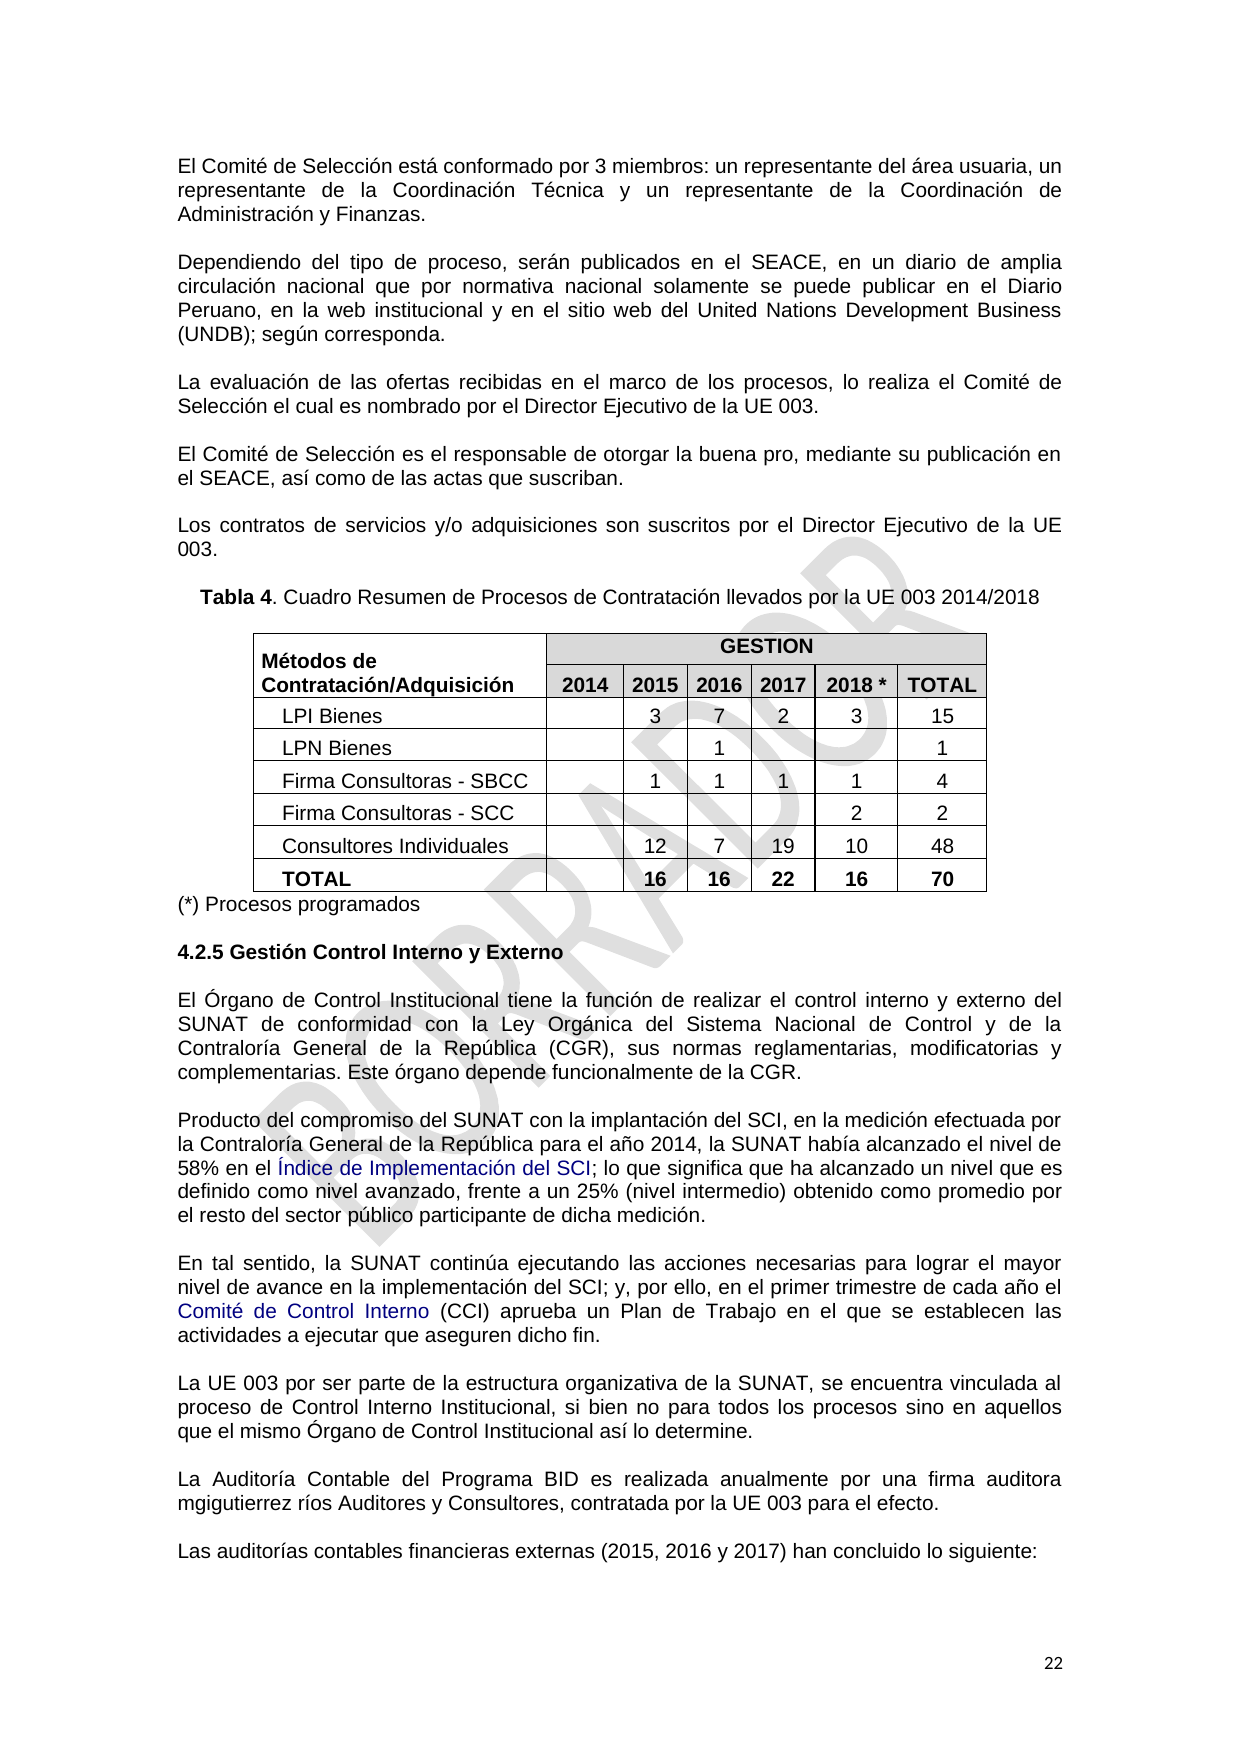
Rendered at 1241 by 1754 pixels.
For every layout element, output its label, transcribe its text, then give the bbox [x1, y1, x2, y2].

text Dependiendo del tipo de proceso, serán publicados en el SEACE, en un diario de amplia circulación nacional que por normativa nacional solamente se puede publicar en el Diario Peruano, en la web institucional y en el sitio web del United Nations Development Business (UNDB); según corresponda. [177, 250, 1063, 346]
text La evaluación de las ofertas recibidas en el marco de los procesos, lo realiza el Comité de Selección el cual es nombrado por el Director Ejecutivo de la UE 003. [177, 369, 1063, 417]
table_cell [547, 826, 623, 858]
table_cell 16 [624, 859, 687, 891]
table_cell [624, 794, 687, 825]
table_cell 2 [752, 698, 814, 728]
table_cell 15 [898, 698, 986, 728]
table_cell 2016 [688, 665, 751, 697]
text El Comité de Selección es el responsable de otorgar la buena pro, mediante su publicación en el SEACE, así como de las actas que suscriban. [177, 441, 1063, 489]
table_cell 1 [688, 729, 751, 759]
table_cell [688, 794, 751, 825]
table_cell 12 [624, 826, 687, 858]
table_cell 2018 * [816, 665, 897, 697]
table_cell [547, 859, 623, 891]
table_cell 2014 [547, 665, 623, 697]
text La Auditoría Contable del Programa BID es realizada anualmente por una firma auditora mgigutierrez ríos Auditores y Consultores, contratada por la UE 003 para el efecto. [177, 1467, 1063, 1515]
table_cell 2 [816, 794, 897, 825]
table_cell [752, 729, 814, 759]
table_cell Consultores Individuales [254, 826, 546, 858]
table_cell 48 [898, 826, 986, 858]
table_cell [547, 729, 623, 759]
table_cell 22 [752, 859, 814, 891]
table_cell [624, 729, 687, 759]
table_cell 1 [898, 729, 986, 759]
text El Comité de Selección está conformado por 3 miembros: un representante del área usuaria, un representante de la Coordinación Técnica y un representante de la Coordinación de Administración y Finanzas. [177, 154, 1063, 226]
text Las auditorías contables financieras externas (2015, 2016 y 2017) han concluido lo siguiente: [177, 1539, 1063, 1563]
table_cell 1 [816, 761, 897, 792]
text 4.2.5 Gestión Control Interno y Externo [177, 940, 1063, 964]
text El Órgano de Control Institucional tiene la función de realizar el control interno y externo del SUNAT de conformidad con la Ley Orgánica del Sistema Nacional de Control y de la Contraloría General de la República (CGR), sus normas reglamentarias, modificatorias y complementarias. Este órgano depende funcionalmente de la CGR. [177, 988, 1063, 1083]
table_cell 7 [688, 698, 751, 728]
table_cell Firma Consultoras - SCC [254, 794, 546, 825]
table_cell 3 [624, 698, 687, 728]
table_cell [547, 761, 623, 792]
table_cell 3 [816, 698, 897, 728]
table_header Métodos de Contratación/Adquisición [254, 634, 546, 697]
table_cell 2017 [752, 665, 814, 697]
table_cell 2 [898, 794, 986, 825]
table_cell TOTAL [898, 665, 986, 697]
table_cell [752, 794, 814, 825]
table_cell 1 [624, 761, 687, 792]
table_cell 70 [898, 859, 986, 891]
table_cell LPN Bienes [254, 729, 546, 759]
table_header GESTION [547, 634, 986, 664]
table_cell 16 [816, 859, 897, 891]
text (*) Procesos programados [177, 892, 1063, 916]
text En tal sentido, la SUNAT continúa ejecutando las acciones necesarias para lograr el mayor nivel de avance en la implementación del SCI; y, por ello, en el primer trimestre de cada año el Comité de Control Interno (CCI) aprueba un Plan de Trabajo en el que se establecen las actividades a ejecutar que aseguren dicho fin. [177, 1227, 1063, 1347]
table_cell LPI Bienes [254, 698, 546, 728]
table_cell 2015 [624, 665, 687, 697]
table_cell 19 [752, 826, 814, 858]
table_cell 16 [688, 859, 751, 891]
text Producto del compromiso del SUNAT con la implantación del SCI, en la medición efectuada por la Contraloría General de la República para el año 2014, la SUNAT había alcanzado el nivel de 58% en el Índice de Implementación del SCI; lo que significa que ha alcanzado un nivel que es definido como nivel avanzado, frente a un 25% (nivel intermedio) obtenido como promedio por el resto del sector público participante de dicha medición. [177, 1107, 1063, 1227]
text La UE 003 por ser parte de la estructura organizativa de la SUNAT, se encuentra vinculada al proceso de Control Interno Institucional, si bien no para todos los procesos sino en aquellos que el mismo Órgano de Control Institucional así lo determine. [177, 1371, 1063, 1443]
table_cell [816, 729, 897, 759]
table_cell 10 [816, 826, 897, 858]
table_cell TOTAL [254, 859, 546, 891]
text Tabla 4. Cuadro Resumen de Procesos de Contratación llevados por la UE 003 2014/2018 [177, 585, 1063, 609]
table_cell 7 [688, 826, 751, 858]
table_cell 1 [688, 761, 751, 792]
table_cell [547, 698, 623, 728]
table_cell [547, 794, 623, 825]
table_cell Firma Consultoras - SBCC [254, 761, 546, 792]
table_cell 4 [898, 761, 986, 792]
table_cell 1 [752, 761, 814, 792]
text Los contratos de servicios y/o adquisiciones son suscritos por el Director Ejecutivo de la UE 003. [177, 513, 1063, 561]
